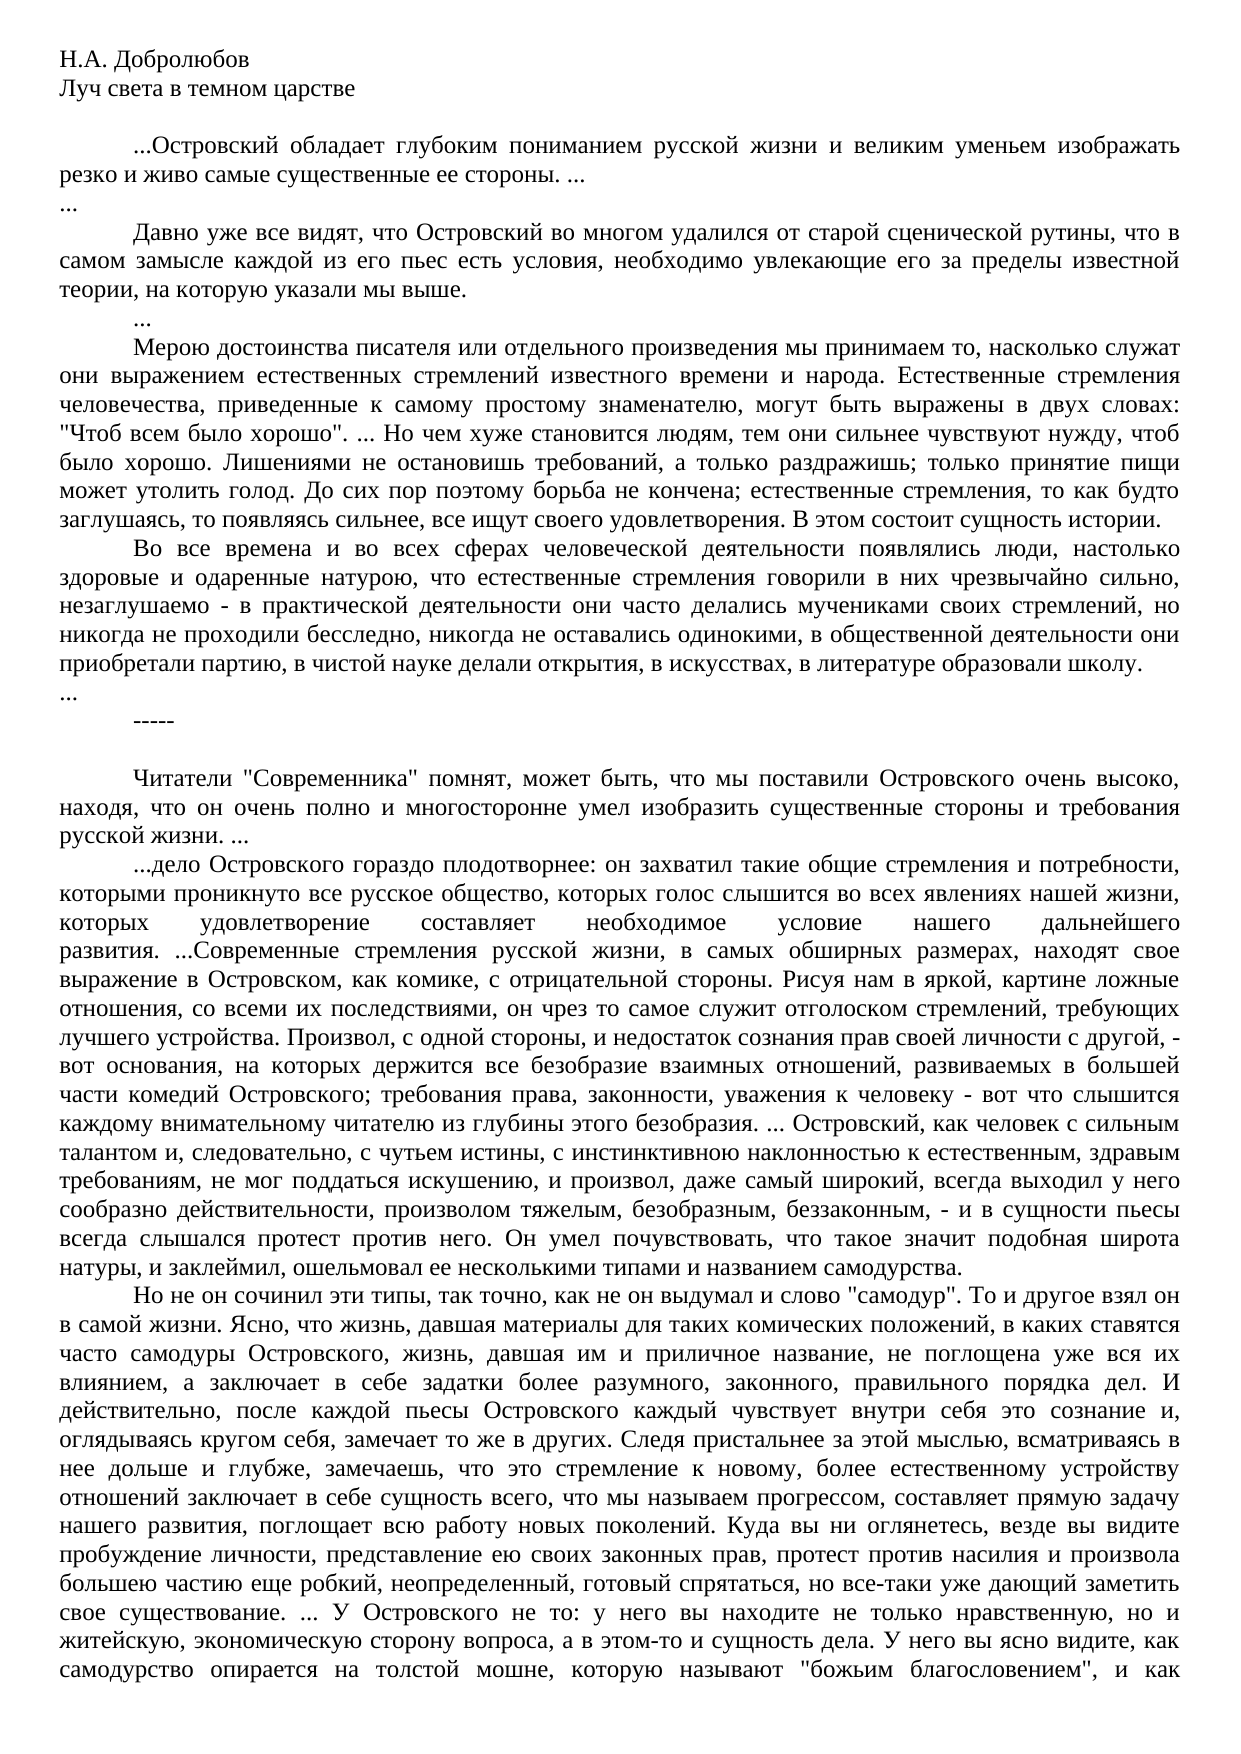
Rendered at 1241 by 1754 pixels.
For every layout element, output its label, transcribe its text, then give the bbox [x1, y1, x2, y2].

text Мерою достоинства писателя или отдельного произведения мы принимаем то, насколько служат они выражением естественных стремлений известного времени и народа. Естественные стремления человечества, приведенные к самому простому знаменателю, могут быть выражены в двух словах: "Чтоб всем было хорошо". ... Но чем хуже становится людям, тем они сильнее чувствуют нужду, чтоб было хорошо. Лишениями не остановишь требований, а только раздражишь; только принятие пищи может утолить голод. До сих пор поэтому борьба не кончена; естественные стремления, то как будто заглушаясь, то появляясь сильнее, все ищут своего удовлетворения. В этом состоит сущность истории. [59, 332, 1181, 533]
text Читатели "Современника" помнят, может быть, что мы поставили Островского очень высоко, находя, что он очень полно и многосторонне умел изобразить существенные стороны и требования русской жизни. ... [59, 763, 1181, 849]
text ... [59, 188, 1181, 217]
text ... [59, 677, 1181, 706]
text ...Островский обладает глубоким пониманием русской жизни и великим уменьем изображать резко и живо самые существенные ее стороны. ... [59, 131, 1181, 188]
text Давно уже все видят, что Островский во многом удалился от старой сценической рутины, что в самом замысле каждой из его пьес есть условия, необходимо увлекающие его за пределы известной теории, на которую указали мы выше. [59, 217, 1181, 303]
text ----- [59, 706, 1181, 734]
text Н.А. Добролюбов [59, 44, 1181, 73]
text ... [59, 303, 1181, 332]
text Луч света в темном царстве [59, 73, 1181, 102]
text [59, 1281, 1181, 1683]
text Во все времена и во всех сферах человеческой деятельности появлялись люди, настолько здоровые и одаренные натурою, что естественные стремления говорили в них чрезвычайно сильно, незаглушаемо - в практической деятельности они часто делались мучениками своих стремлений, но никогда не проходили бесследно, никогда не оставались одинокими, в общественной деятельности они приобретали партию, в чистой науке делали открытия, в искусствах, в литературе образовали школу. [59, 533, 1181, 677]
text ...дело Островского гораздо плодотворнее: он захватил такие общие стремления и потребности, которыми проникнуто все русское общество, которых голос слышится во всех явлениях нашей жизни, которых удовлетворение составляет необходимое условие нашего дальнейшего развития. ...Современные стремления русской жизни, в самых обширных размерах, находят свое выражение в Островском, как комике, с отрицательной стороны. Рисуя нам в яркой, картине ложные отношения, со всеми их последствиями, он чрез то самое служит отголоском стремлений, требующих лучшего устройства. Произвол, с одной стороны, и недостаток сознания прав своей личности с другой, - вот основания, на которых держится все безобразие взаимных отношений, развиваемых в большей части комедий Островского; требования права, законности, уважения к человеку - вот что слышится каждому внимательному читателю из глубины этого безобразия. ... Островский, как человек с сильным талантом и, следовательно, с чутьем истины, с инстинктивною наклонностью к естественным, здравым требованиям, не мог поддаться искушению, и произвол, даже самый широкий, всегда выходил у него сообразно действительности, произволом тяжелым, безобразным, беззаконным, - и в сущности пьесы всегда слышался протест против него. Он умел почувствовать, что такое значит подобная широта натуры, и заклеймил, ошельмовал ее несколькими типами и названием самодурства. [59, 849, 1181, 1281]
